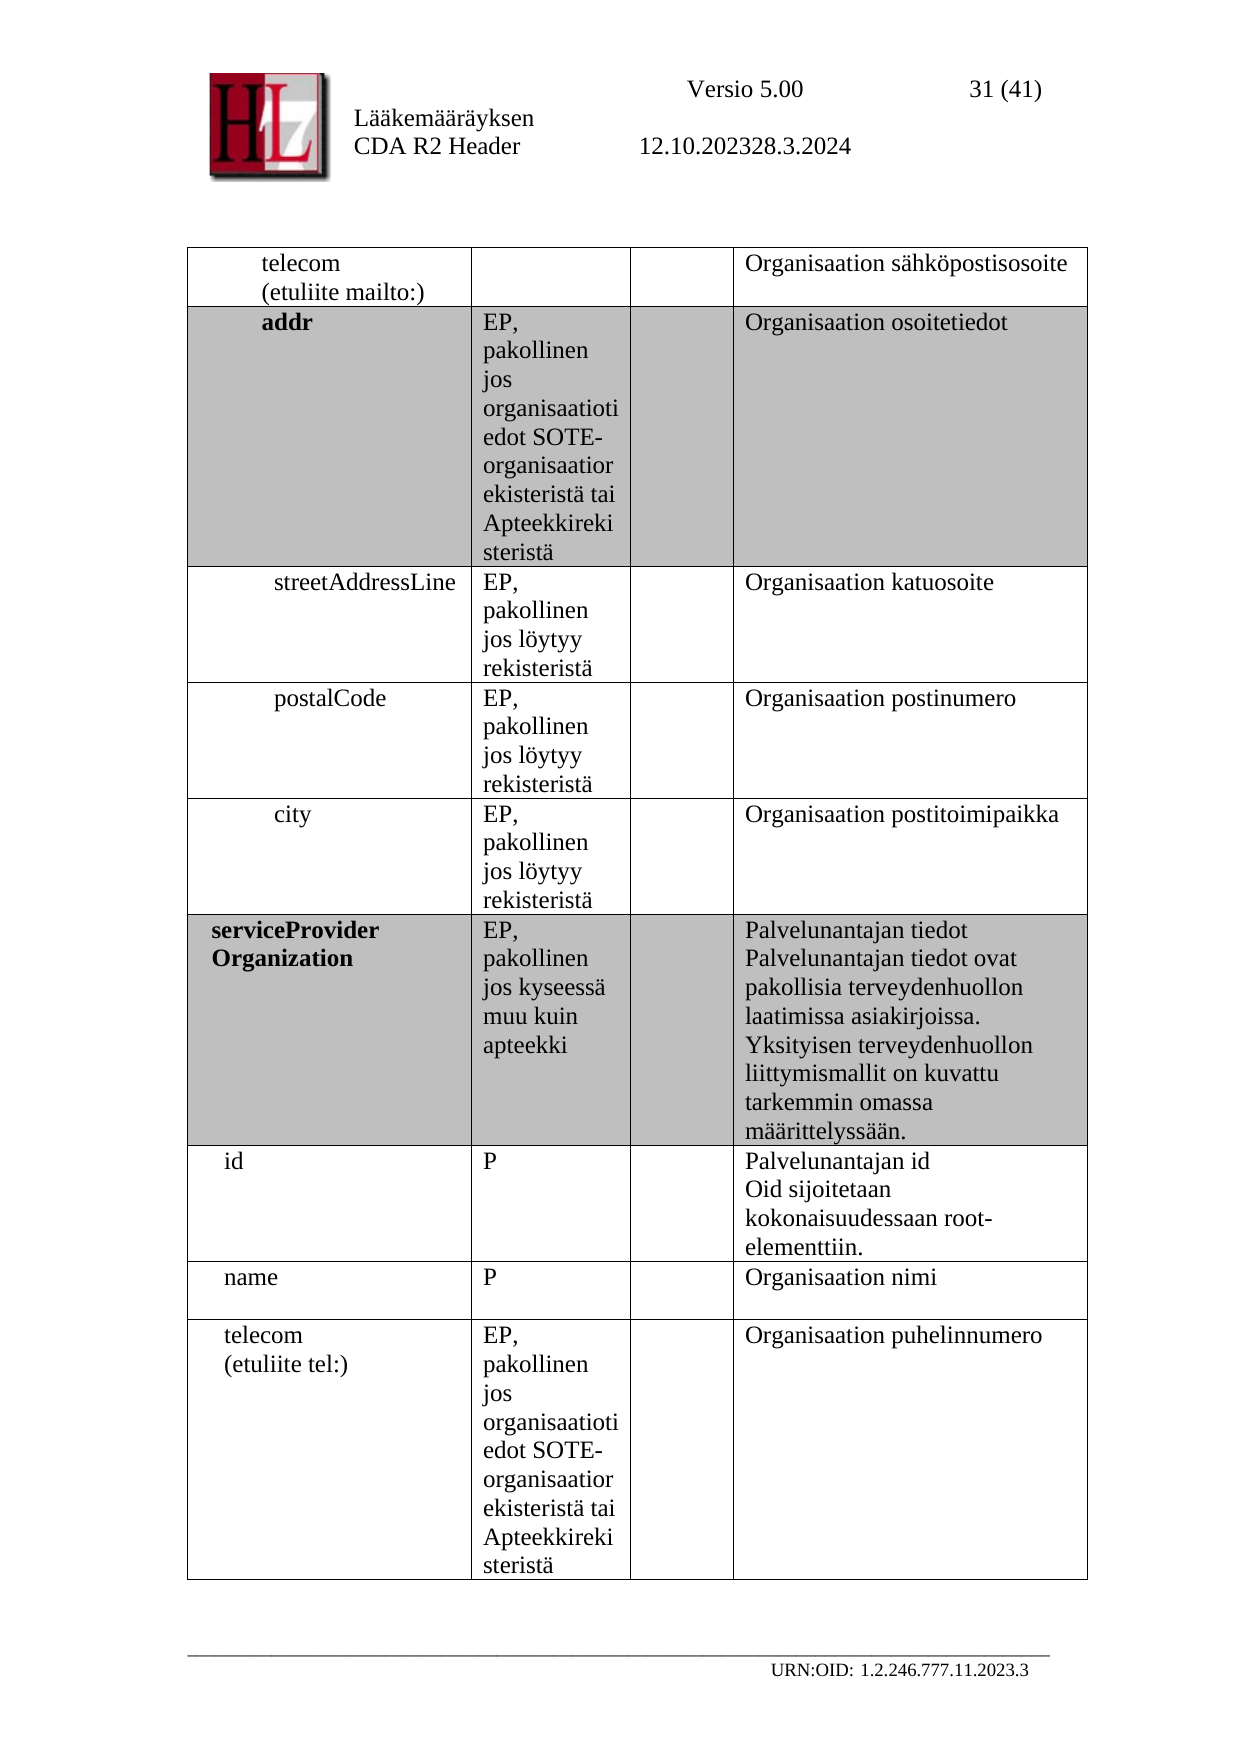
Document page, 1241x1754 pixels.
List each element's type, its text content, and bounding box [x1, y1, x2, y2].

table_cell [472, 248, 630, 306]
table_cell EP, pakollinen jos organisaatiotiedot SOTE-organisaatiorekisteristä tai Apteekkirekisteristä [472, 1320, 630, 1579]
table_cell postalCode [188, 683, 471, 798]
table_cell Palvelunantajan id Oid sijoitetaan kokonaisuudessaan root-elementtiin. [734, 1146, 1087, 1261]
table_cell streetAddressLine [188, 567, 471, 682]
table_cell EP, pakollinen jos löytyy rekisteristä [472, 799, 630, 914]
table_cell [631, 683, 733, 798]
table_cell serviceProvider Organization [188, 915, 471, 1145]
table_cell EP, pakollinen jos organisaatiotiedot SOTE-organisaatiorekisteristä tai Apteekkirekisteristä [472, 307, 630, 566]
table_cell [631, 915, 733, 1145]
table_cell Organisaation postitoimipaikka [734, 799, 1087, 914]
table_cell telecom (etuliite mailto:) [188, 248, 471, 306]
table_cell Organisaation katuosoite [734, 567, 1087, 682]
table_cell Palvelunantajan tiedot Palvelunantajan tiedot ovat pakollisia terveydenhuollon laatimissa asiakirjoissa. Yksityisen terveydenhuollon liittymismallit on kuvattu tarkemmin omassa määrittelyssään. [734, 915, 1087, 1145]
table_cell EP, pakollinen jos löytyy rekisteristä [472, 683, 630, 798]
table_cell city [188, 799, 471, 914]
table_cell [631, 307, 733, 566]
picture [209, 73, 332, 182]
table_cell Organisaation nimi [734, 1262, 1087, 1319]
table_cell [631, 799, 733, 914]
table_cell id [188, 1146, 471, 1261]
table_cell Organisaation osoitetiedot [734, 307, 1087, 566]
table_cell Organisaation sähköpostisosoite [734, 248, 1087, 306]
table_cell EP, pakollinen jos kyseessä muu kuin apteekki [472, 915, 630, 1145]
table_cell [631, 248, 733, 306]
table_cell EP, pakollinen jos löytyy rekisteristä [472, 567, 630, 682]
table_cell Organisaation puhelinnumero [734, 1320, 1087, 1579]
table_cell telecom (etuliite tel:) [188, 1320, 471, 1579]
table_cell [631, 567, 733, 682]
table_cell [631, 1320, 733, 1579]
table_cell [631, 1146, 733, 1261]
table_cell [631, 1262, 733, 1319]
table_cell Organisaation postinumero [734, 683, 1087, 798]
table_cell P [472, 1146, 630, 1261]
table_cell P [472, 1262, 630, 1319]
table_cell addr [188, 307, 471, 566]
table_cell name [188, 1262, 471, 1319]
